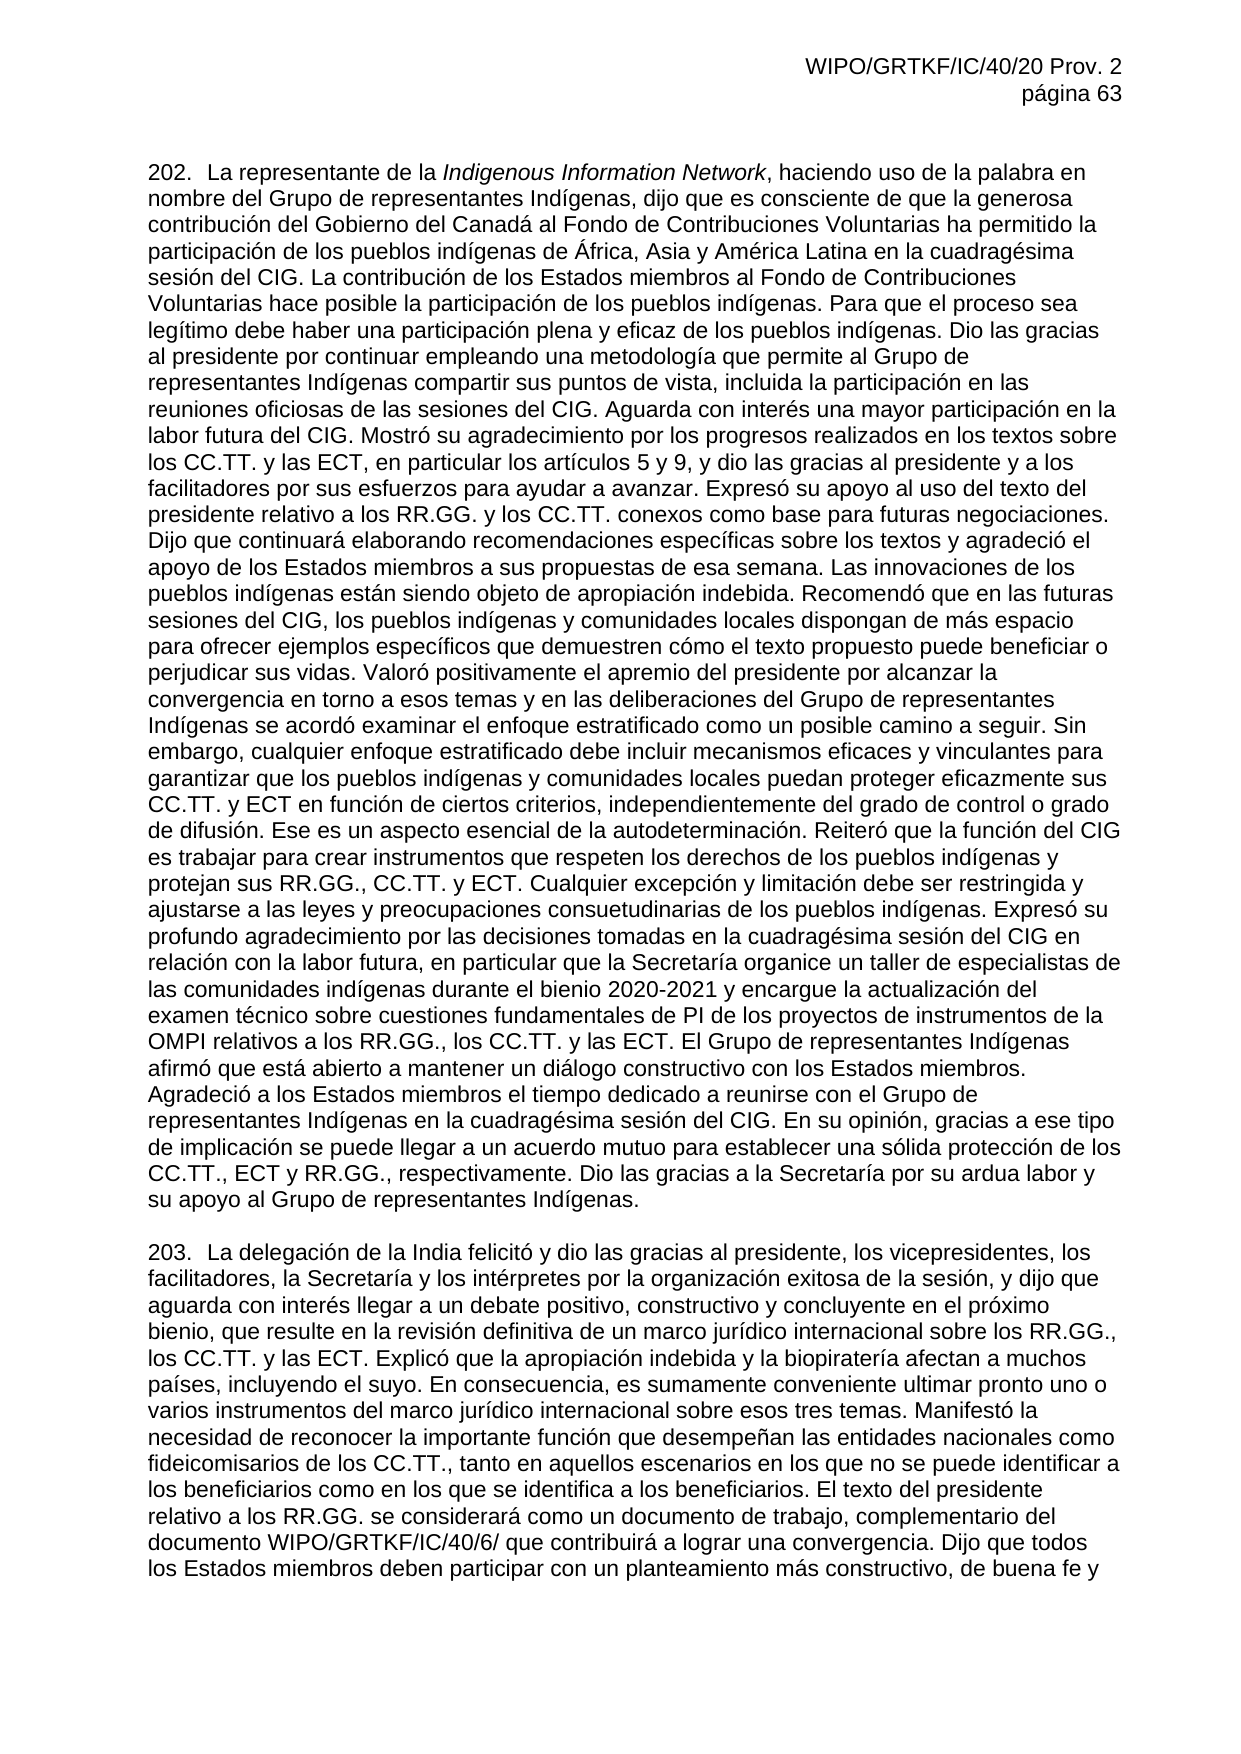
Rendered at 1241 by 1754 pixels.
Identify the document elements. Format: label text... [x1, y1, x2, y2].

list La representante de la Indigenous Information Network, haciendo uso de la palabra en nombre del Grupo de representantes Indígenas, dijo que es consciente de que la generosa contribución del Gobierno del Canadá al Fondo de Contribuciones Voluntarias ha permitido la participación de los pueblos indígenas de África, Asia y América Latina en la cuadragésima sesión del CIG. La contribución de los Estados miembros al Fondo de Contribuciones Voluntarias hace posible la participación de los pueblos indígenas. Para que el proceso sea legítimo debe haber una participación plena y eficaz de los pueblos indígenas. Dio las gracias al presidente por continuar empleando una metodología que permite al Grupo de representantes Indígenas compartir sus puntos de vista, incluida la participación en las reuniones oficiosas de las sesiones del CIG. Aguarda con interés una mayor participación en la labor futura del CIG. Mostró su agradecimiento por los progresos realizados en los textos sobre los CC.TT. y las ECT, en particular los artículos 5 y 9, y dio las gracias al presidente y a los facilitadores por sus esfuerzos para ayudar a avanzar. Expresó su apoyo al uso del texto del presidente relativo a los RR.GG. y los CC.TT. conexos como base para futuras negociaciones. Dijo que continuará elaborando recomendaciones específicas sobre los textos y agradeció el apoyo de los Estados miembros a sus propuestas de esa semana. Las innovaciones de los pueblos indígenas están siendo objeto de apropiación indebida. Recomendó que en las futuras sesiones del CIG, los pueblos indígenas y comunidades locales dispongan de más espacio para ofrecer ejemplos específicos que demuestren cómo el texto propuesto puede beneficiar o perjudicar sus vidas. Valoró positivamente el apremio del presidente por alcanzar la convergencia en torno a esos temas y en las deliberaciones del Grupo de representantes Indígenas se acordó examinar el enfoque estratificado como un posible camino a seguir. Sin embargo, cualquier enfoque estratificado debe incluir mecanismos eficaces y vinculantes para garantizar que los pueblos indígenas y comunidades locales puedan proteger eficazmente sus CC.TT. y ECT en función de ciertos criterios, independientemente del grado de control o grado de difusión. Ese es un aspecto esencial de la autodeterminación. Reiteró que la función del CIG es trabajar para crear instrumentos que respeten los derechos de los pueblos indígenas y protejan sus RR.GG., CC.TT. y ECT. Cualquier excepción y limitación debe ser restringida y ajustarse a las leyes y preocupaciones consuetudinarias de los pueblos indígenas. Expresó su profundo agradecimiento por las decisiones tomadas en la cuadragésima sesión del CIG en relación con la labor futura, en particular que la Secretaría organice un taller de especialistas de las comunidades indígenas durante el bienio 2020-2021 y encargue la actualización del examen técnico sobre cuestiones fundamentales de PI de los proyectos de instrumentos de la OMPI relativos a los RR.GG., los CC.TT. y las ECT. El Grupo de representantes Indígenas afirmó que está abierto a mantener un diálogo constructivo con los Estados miembros. Agradeció a los Estados miembros el tiempo dedicado a reunirse con el Grupo de representantes Indígenas en la cuadragésima sesión del CIG. En su opinión, gracias a ese tipo de implicación se puede llegar a un acuerdo mutuo para establecer una sólida protección de los CC.TT., ECT y RR.GG., respectivamente. Dio las gracias a la Secretaría por su ardua labor y su apoyo al Grupo de representantes Indígenas. [148, 158, 1122, 1213]
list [148, 1239, 1122, 1582]
